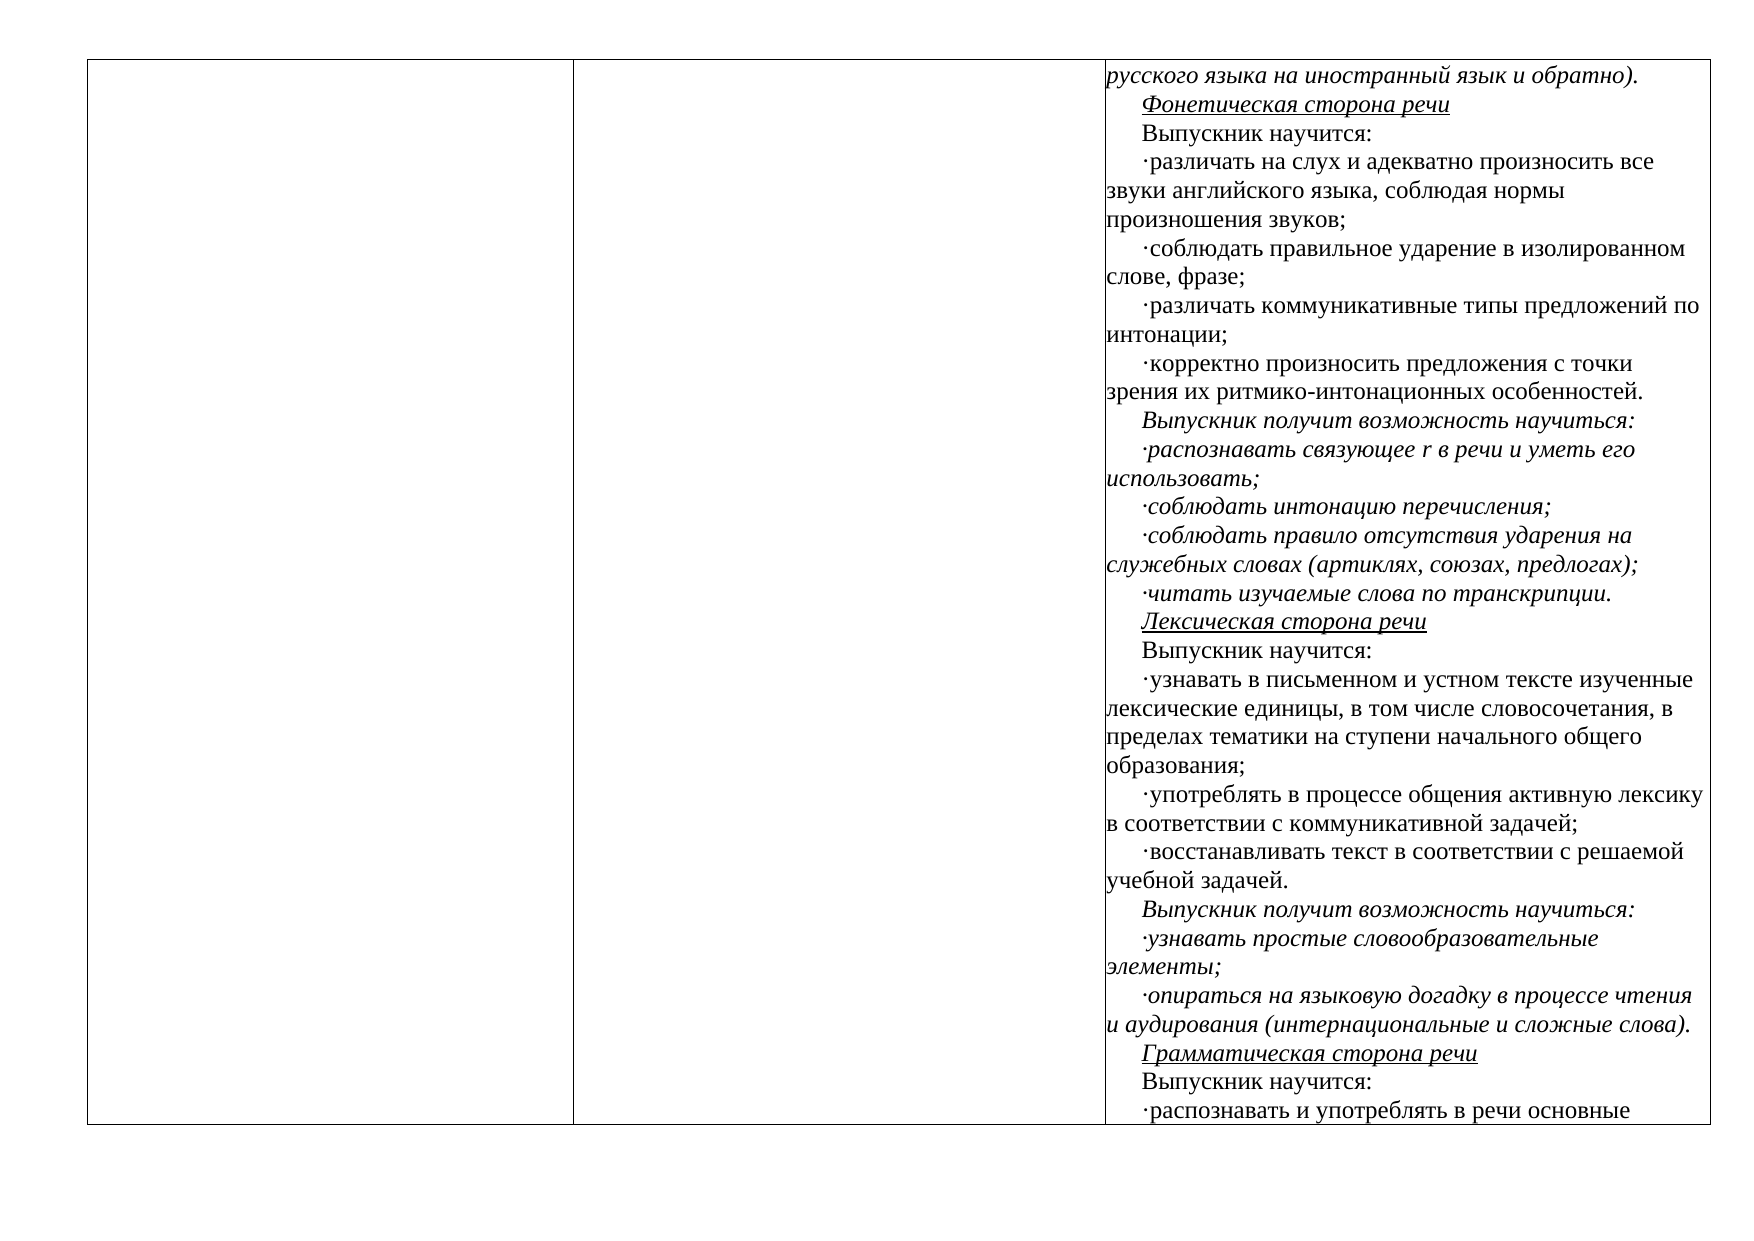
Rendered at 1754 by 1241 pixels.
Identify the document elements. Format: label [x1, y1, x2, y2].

table_cell [1106, 60, 1710, 1124]
table_cell [88, 60, 573, 1124]
table_cell [574, 60, 1105, 1124]
